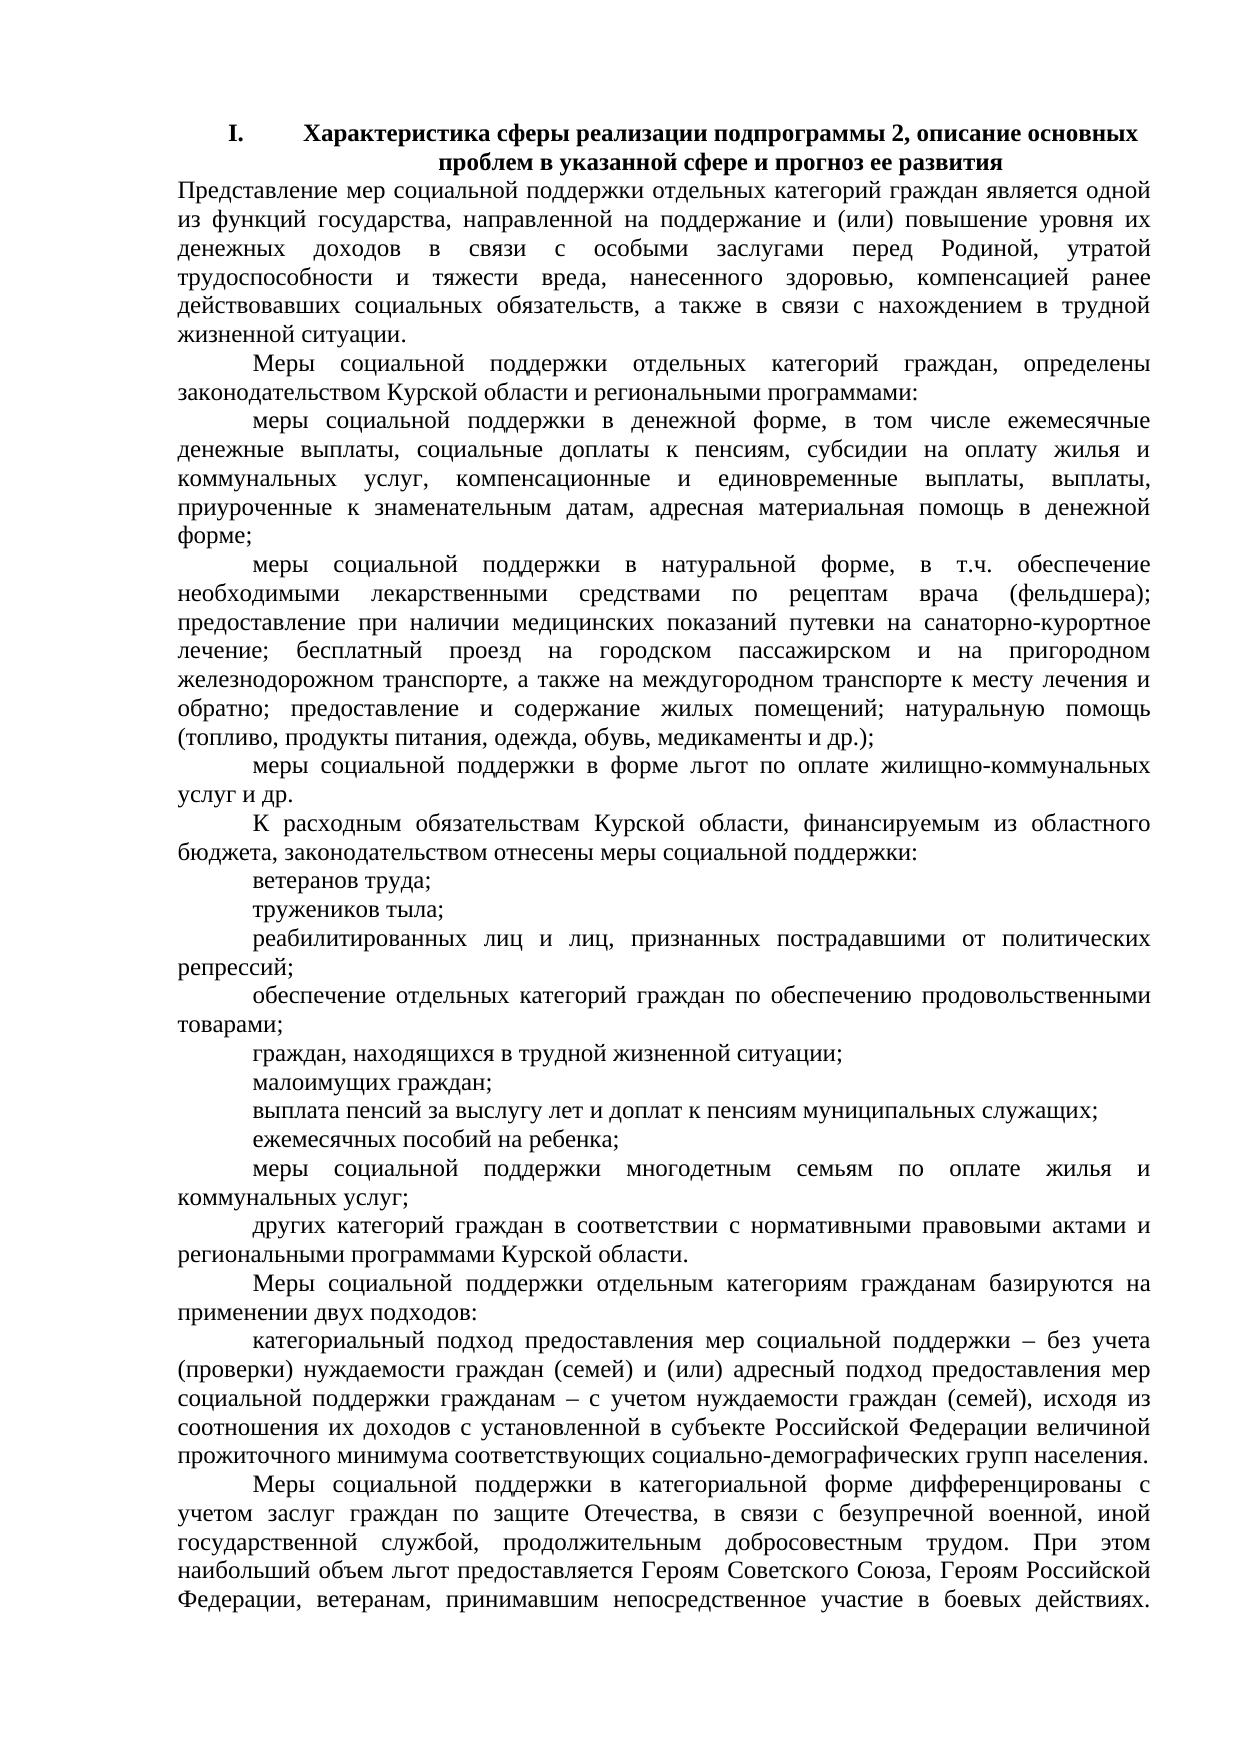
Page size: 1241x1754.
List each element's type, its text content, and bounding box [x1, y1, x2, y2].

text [177, 1469, 1152, 1613]
text выплата пенсий за выслугу лет и доплат к пенсиям муниципальных служащих; [177, 1096, 1152, 1124]
text меры социальной поддержки в натуральной форме, в т.ч. обеспечение необходимыми лекарственными средствами по рецептам врача (фельдшера); предоставление при наличии медицинских показаний путевки на санаторно-курортное лечение; бесплатный проезд на городском пассажирском и на пригородном железнодорожном транспорте, а также на междугородном транспорте к месту лечения и обратно; предоставление и содержание жилых помещений; натуральную помощь (топливо, продукты питания, одежда, обувь, медикаменты и др.); [177, 549, 1152, 751]
text меры социальной поддержки в денежной форме, в том числе ежемесячные денежные выплаты, социальные доплаты к пенсиям, субсидии на оплату жилья и коммунальных услуг, компенсационные и единовременные выплаты, выплаты, приуроченные к знаменательным датам, адресная материальная помощь в денежной форме; [177, 406, 1152, 549]
text тружеников тыла; [177, 894, 1152, 923]
text Меры социальной поддержки отдельным категориям гражданам базируются на применении двух подходов: [177, 1268, 1152, 1326]
list Характеристика сферы реализации подпрограммы 2, описание основных проблем в указанной сфере и прогноз ее развития [215, 118, 1152, 176]
text К расходным обязательствам Курской области, финансируемым из областного бюджета, законодательством отнесены меры социальной поддержки: [177, 808, 1152, 866]
text других категорий граждан в соответствии с нормативными правовыми актами и региональными программами Курской области. [177, 1211, 1152, 1268]
text граждан, находящихся в трудной жизненной ситуации; [177, 1038, 1152, 1067]
text меры социальной поддержки многодетным семьям по оплате жилья и коммунальных услуг; [177, 1153, 1152, 1211]
text малоимущих граждан; [177, 1067, 1152, 1096]
text обеспечение отдельных категорий граждан по обеспечению продовольственными товарами; [177, 981, 1152, 1038]
text меры социальной поддержки в форме льгот по оплате жилищно-коммунальных услуг и др. [177, 751, 1152, 808]
text ежемесячных пособий на ребенка; [177, 1124, 1152, 1153]
text Представление мер социальной поддержки отдельных категорий граждан является одной из функций государства, направленной на поддержание и (или) повышение уровня их денежных доходов в связи с особыми заслугами перед Родиной, утратой трудоспособности и тяжести вреда, нанесенного здоровью, компенсацией ранее действовавших социальных обязательств, а также в связи с нахождением в трудной жизненной ситуации. [177, 176, 1152, 348]
text реабилитированных лиц и лиц, признанных пострадавшими от политических репрессий; [177, 923, 1152, 981]
text ветеранов труда; [177, 866, 1152, 894]
text категориальный подход предоставления мер социальной поддержки – без учета (проверки) нуждаемости граждан (семей) и (или) адресный подход предоставления мер социальной поддержки гражданам – с учетом нуждаемости граждан (семей), исходя из соотношения их доходов с установленной в субъекте Российской Федерации величиной прожиточного минимума соответствующих социально-демографических групп населения. [177, 1326, 1152, 1469]
text Меры социальной поддержки отдельных категорий граждан, определены законодательством Курской области и региональными программами: [177, 348, 1152, 406]
